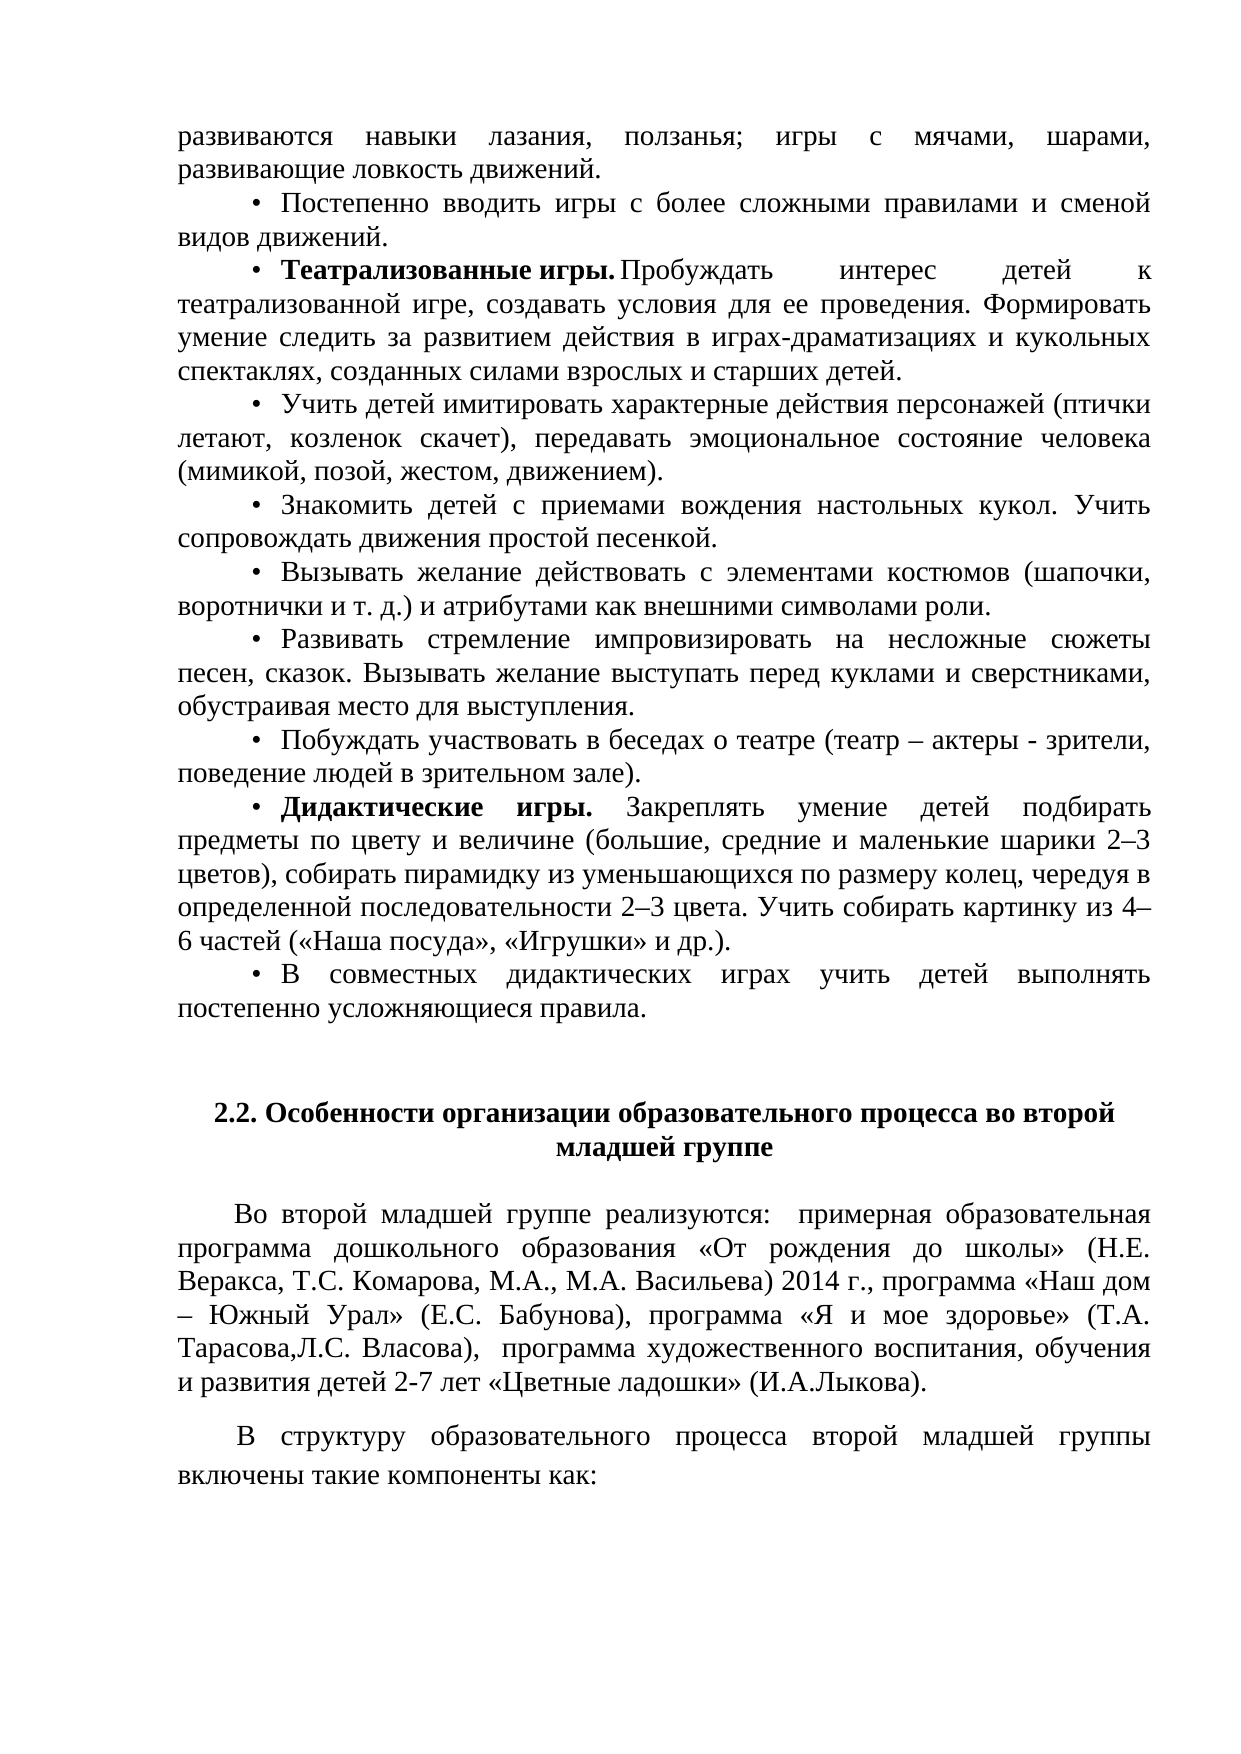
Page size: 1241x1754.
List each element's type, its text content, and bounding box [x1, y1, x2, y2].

list Учить детей имитировать характерные действия персонажей (птички летают, козленок скачет), передавать эмоциональное состояние человека (мимикой, позой, жестом, движением). [177, 386, 1152, 487]
list В совместных дидактических играх учить детей выполнять постепенно усложняющиеся правила. [177, 957, 1152, 1024]
list Вызывать желание действовать с элементами костюмов (шапочки, воротнички и т. д.) и атрибутами как внешними символами роли. [177, 554, 1152, 621]
list Знакомить детей с приемами вождения настольных кукол. Учить сопровождать движения простой песенкой. [177, 487, 1152, 554]
text В структуру образовательного процесса второй младшей группы включены такие компоненты как: [177, 1418, 1152, 1490]
list Театрализованные игры. Пробуждать интерес детей к театрализованной игре, создавать условия для ее проведения. Формировать умение следить за развитием действия в играх-драматизациях и кукольных спектаклях, созданных силами взрослых и старших детей. [177, 252, 1152, 386]
list Побуждать участвовать в беседах о театре (театр – актеры - зрители, поведение людей в зрительном зале). [177, 722, 1152, 789]
list Развивать стремление импровизировать на несложные сюжеты песен, сказок. Вызывать желание выступать перед куклами и сверстниками, обустраивая место для выступления. [177, 621, 1152, 722]
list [177, 118, 1152, 185]
list Дидактические игры. Закреплять умение детей подбирать предметы по цвету и величине (большие, средние и маленькие шарики 2–3 цветов), собирать пирамидку из уменьшающихся по размеру колец, чередуя в определенной последовательности 2–3 цвета. Учить собирать картинку из 4–6 частей («Наша посуда», «Игрушки» и др.). [177, 789, 1152, 957]
list Постепенно вводить игры с более сложными правилами и сменой видов движений. [177, 185, 1152, 252]
text Во второй младшей группе реализуются: примерная образовательная программа дошкольного образования «От рождения до школы» (Н.Е. Веракса, Т.С. Комарова, М.А., М.А. Васильева) 2014 г., программа «Наш дом – Южный Урал» (Е.С. Бабунова), программа «Я и мое здоровье» (Т.А. Тарасова,Л.С. Власова), программа художественного воспитания, обучения и развития детей 2-7 лет «Цветные ладошки» (И.А.Лыкова). [177, 1196, 1152, 1397]
text 2.2. Особенности организации образовательного процесса во второй младшей группе [177, 1096, 1152, 1163]
